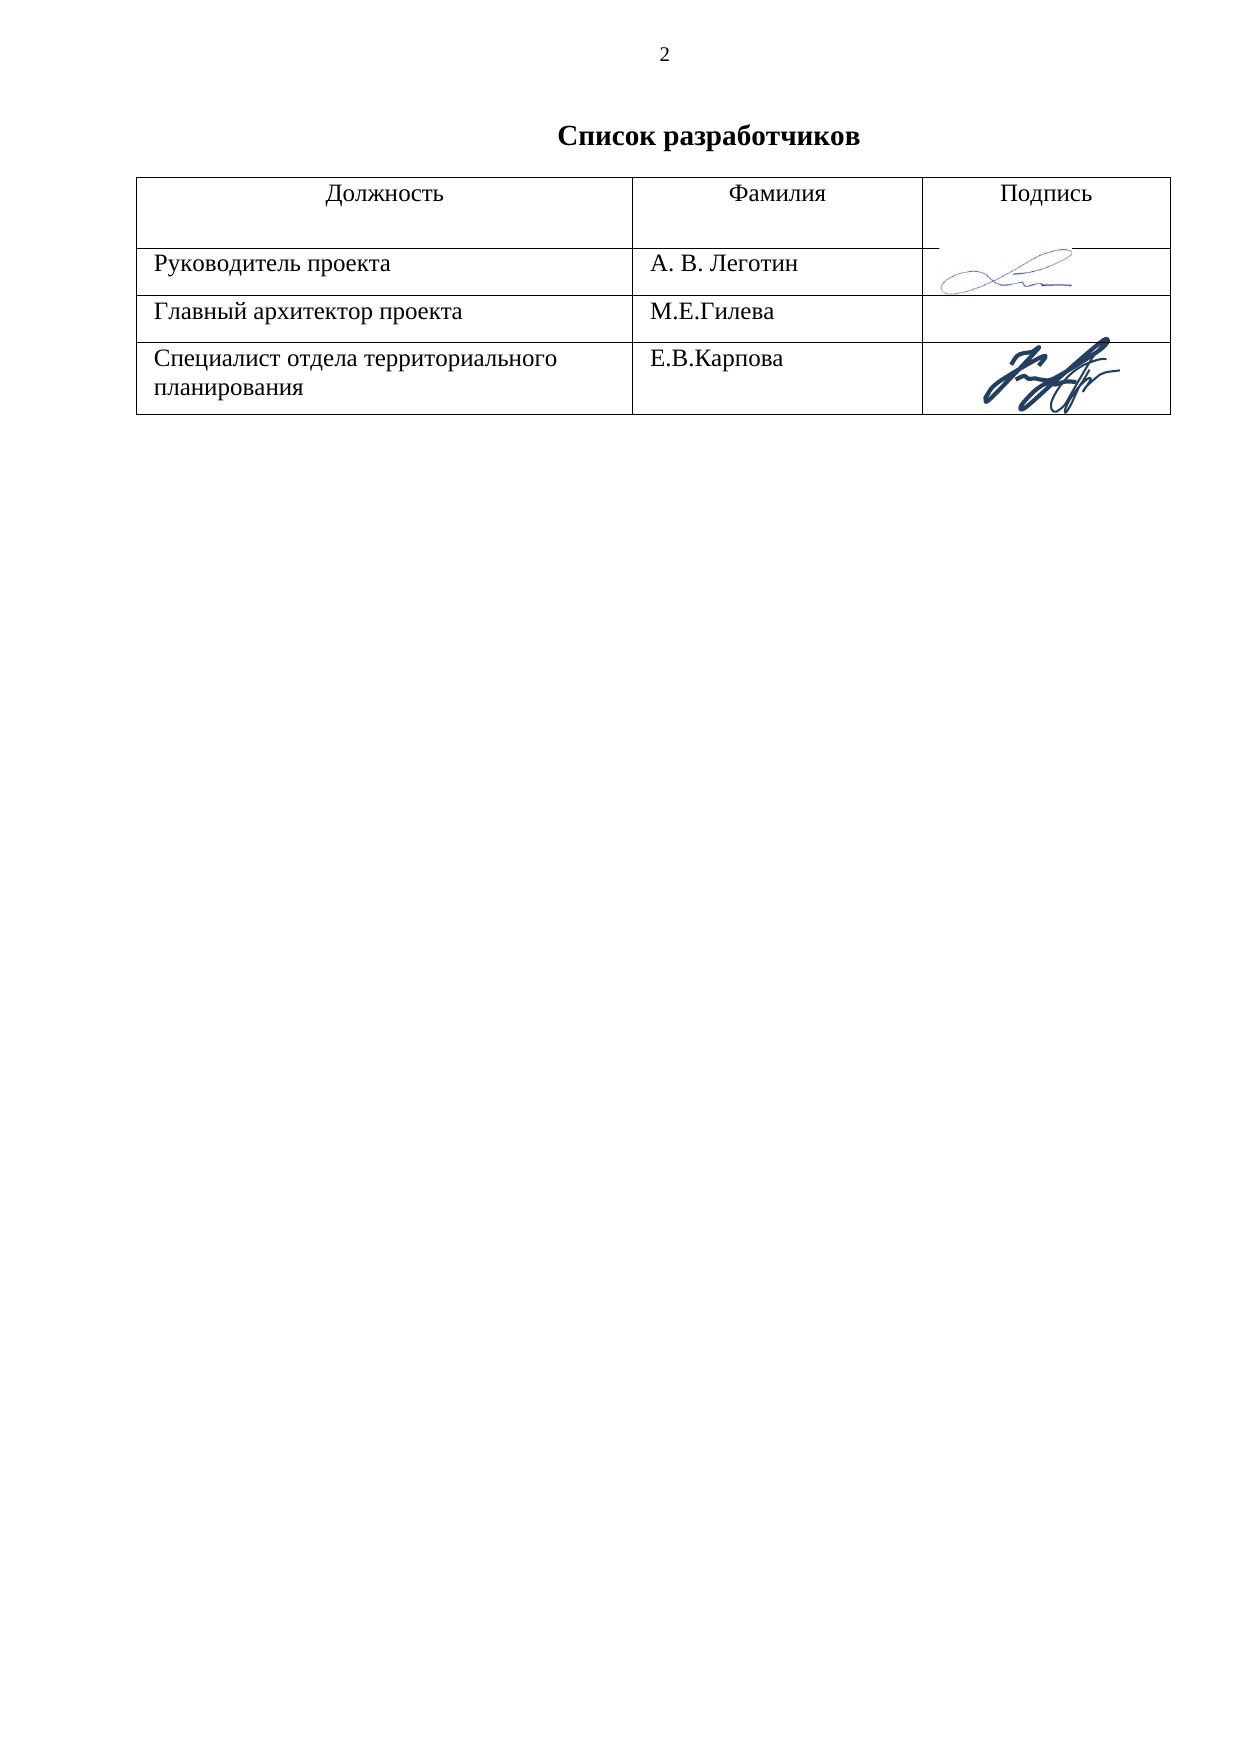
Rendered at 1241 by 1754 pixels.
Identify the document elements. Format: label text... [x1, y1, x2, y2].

table_cell [1073, 249, 1170, 295]
text Список разработчиков [148, 118, 1181, 152]
table_header Подпись [923, 178, 1170, 247]
table_cell Руководитель проекта [137, 249, 632, 295]
table_cell М.Е.Гилева [633, 296, 922, 342]
table_cell [923, 296, 1170, 342]
picture [939, 248, 1073, 295]
table_cell Специалист отдела территориального планирования [137, 343, 632, 414]
table_cell Главный архитектор проекта [137, 296, 632, 342]
table_cell Е.В.Карпова [633, 343, 922, 414]
table_cell [923, 343, 1170, 414]
table_cell А. В. Леготин [633, 249, 922, 295]
table_header Должность [137, 178, 632, 247]
table_header Фамилия [633, 178, 922, 247]
table_cell [923, 249, 939, 295]
